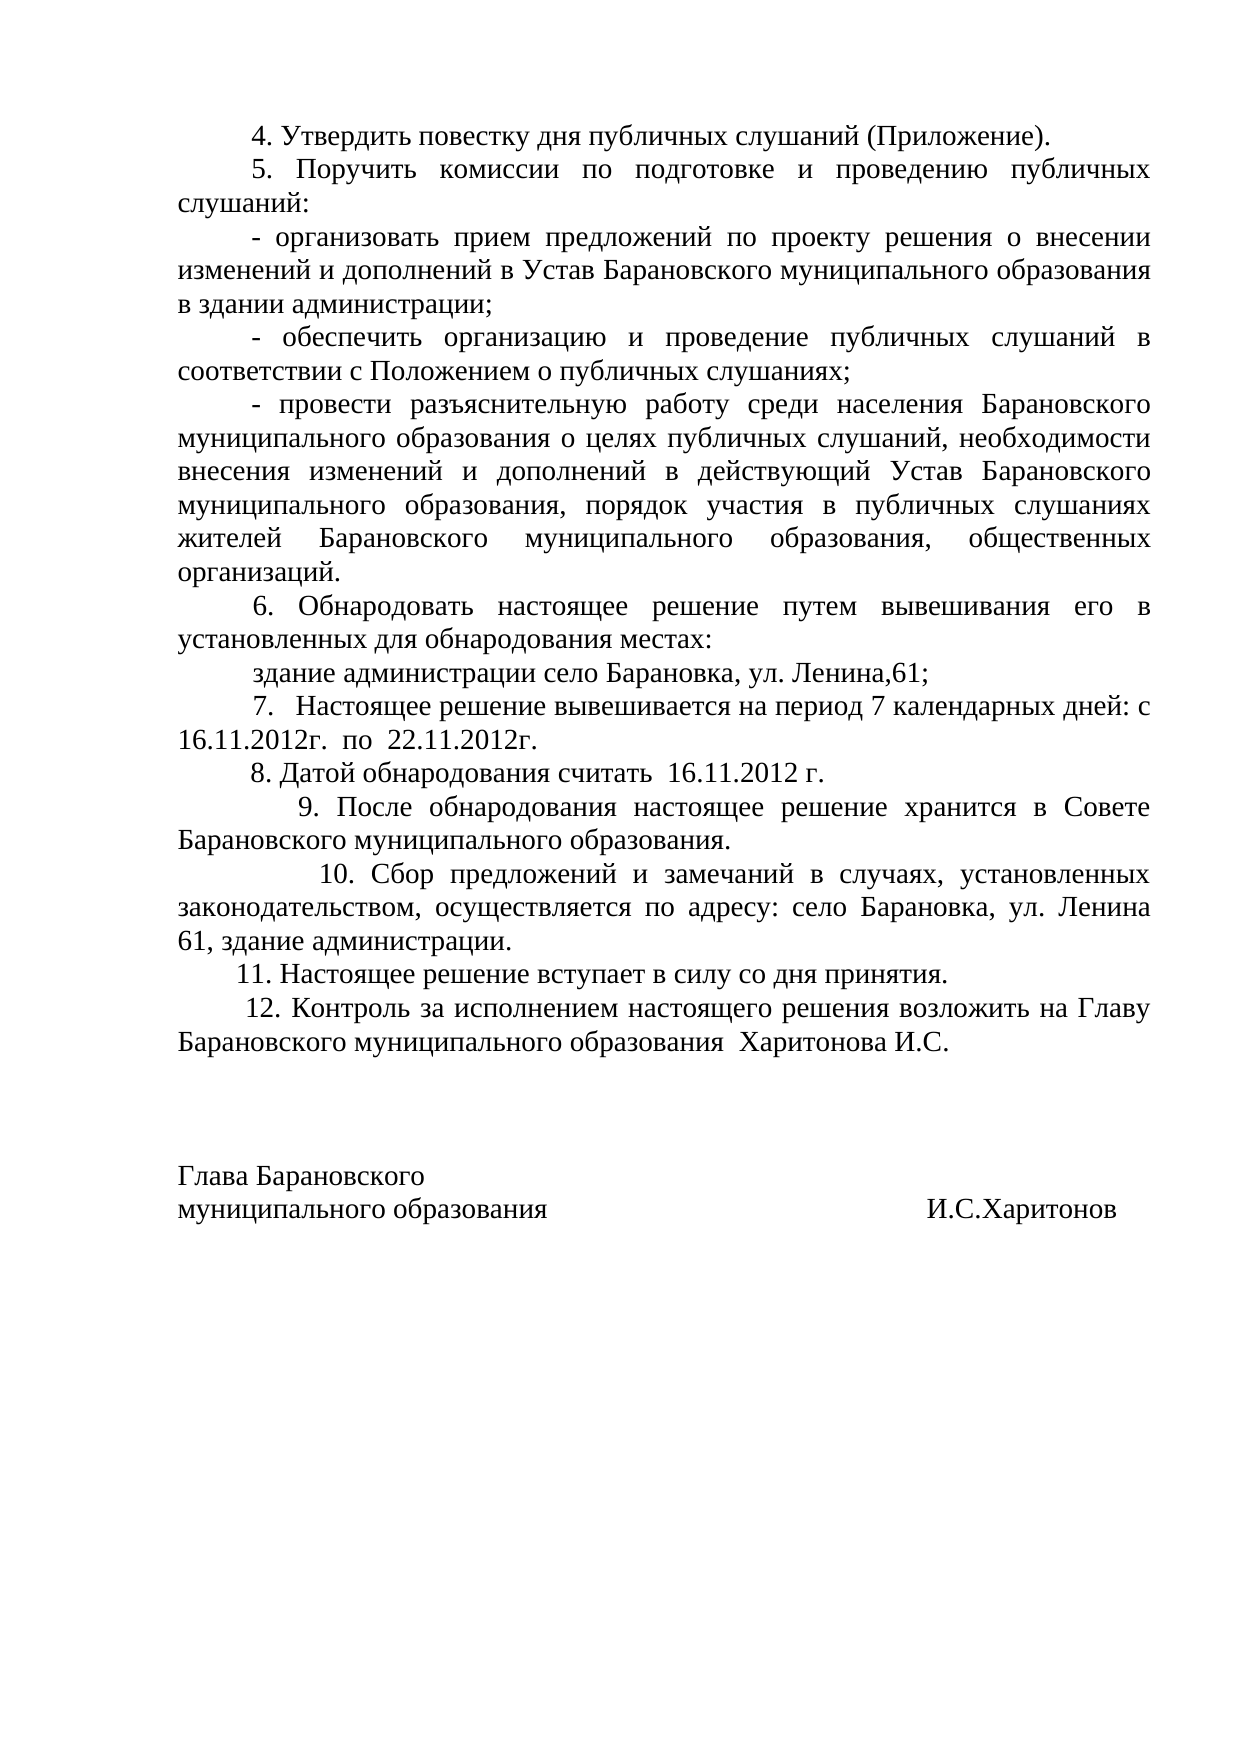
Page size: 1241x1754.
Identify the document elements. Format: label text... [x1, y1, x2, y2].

title 4. Утвердить повестку дня публичных слушаний (Приложение). [177, 118, 1152, 152]
title 9. После обнародования настоящее решение хранится в Совете Барановского муниципального образования. [177, 789, 1152, 856]
title - провести разъяснительную работу среди населения Барановского муниципального образования о целях публичных слушаний, необходимости внесения изменений и дополнений в действующий Устав Барановского муниципального образования, порядок участия в публичных слушаниях жителей Барановского муниципального образования, общественных организаций. [177, 386, 1152, 588]
title муниципального образования И.С.Харитонов [177, 1191, 1152, 1225]
text здание администрации село Барановка, ул. Ленина,61; [177, 655, 1152, 688]
text 10. Сбор предложений и замечаний в случаях, установленных законодательством, осуществляется по адресу: село Барановка, ул. Ленина 61, здание администрации. [177, 856, 1152, 957]
text 11. Настоящее решение вступает в силу со дня принятия. [177, 957, 1152, 990]
title Глава Барановского [177, 1158, 1152, 1191]
title - организовать прием предложений по проекту решения о внесении изменений и дополнений в Устав Барановского муниципального образования в здании администрации; [177, 219, 1152, 319]
text 12. Контроль за исполнением настоящего решения возложить на Главу Барановского муниципального образования Харитонова И.С. [177, 990, 1152, 1057]
title 6. Обнародовать настоящее решение путем вывешивания его в установленных для обнародования местах: [177, 588, 1152, 655]
title 8. Датой обнародования считать 16.11.2012 г. [177, 755, 1152, 789]
title 5. Поручить комиссии по подготовке и проведению публичных слушаний: [177, 152, 1152, 219]
title Настоящее решение вывешивается на период 7 календарных дней: с 16.11.2012г. по 22.11.2012г. [177, 688, 1152, 755]
title - обеспечить организацию и проведение публичных слушаний в соответствии с Положением о публичных слушаниях; [177, 319, 1152, 386]
